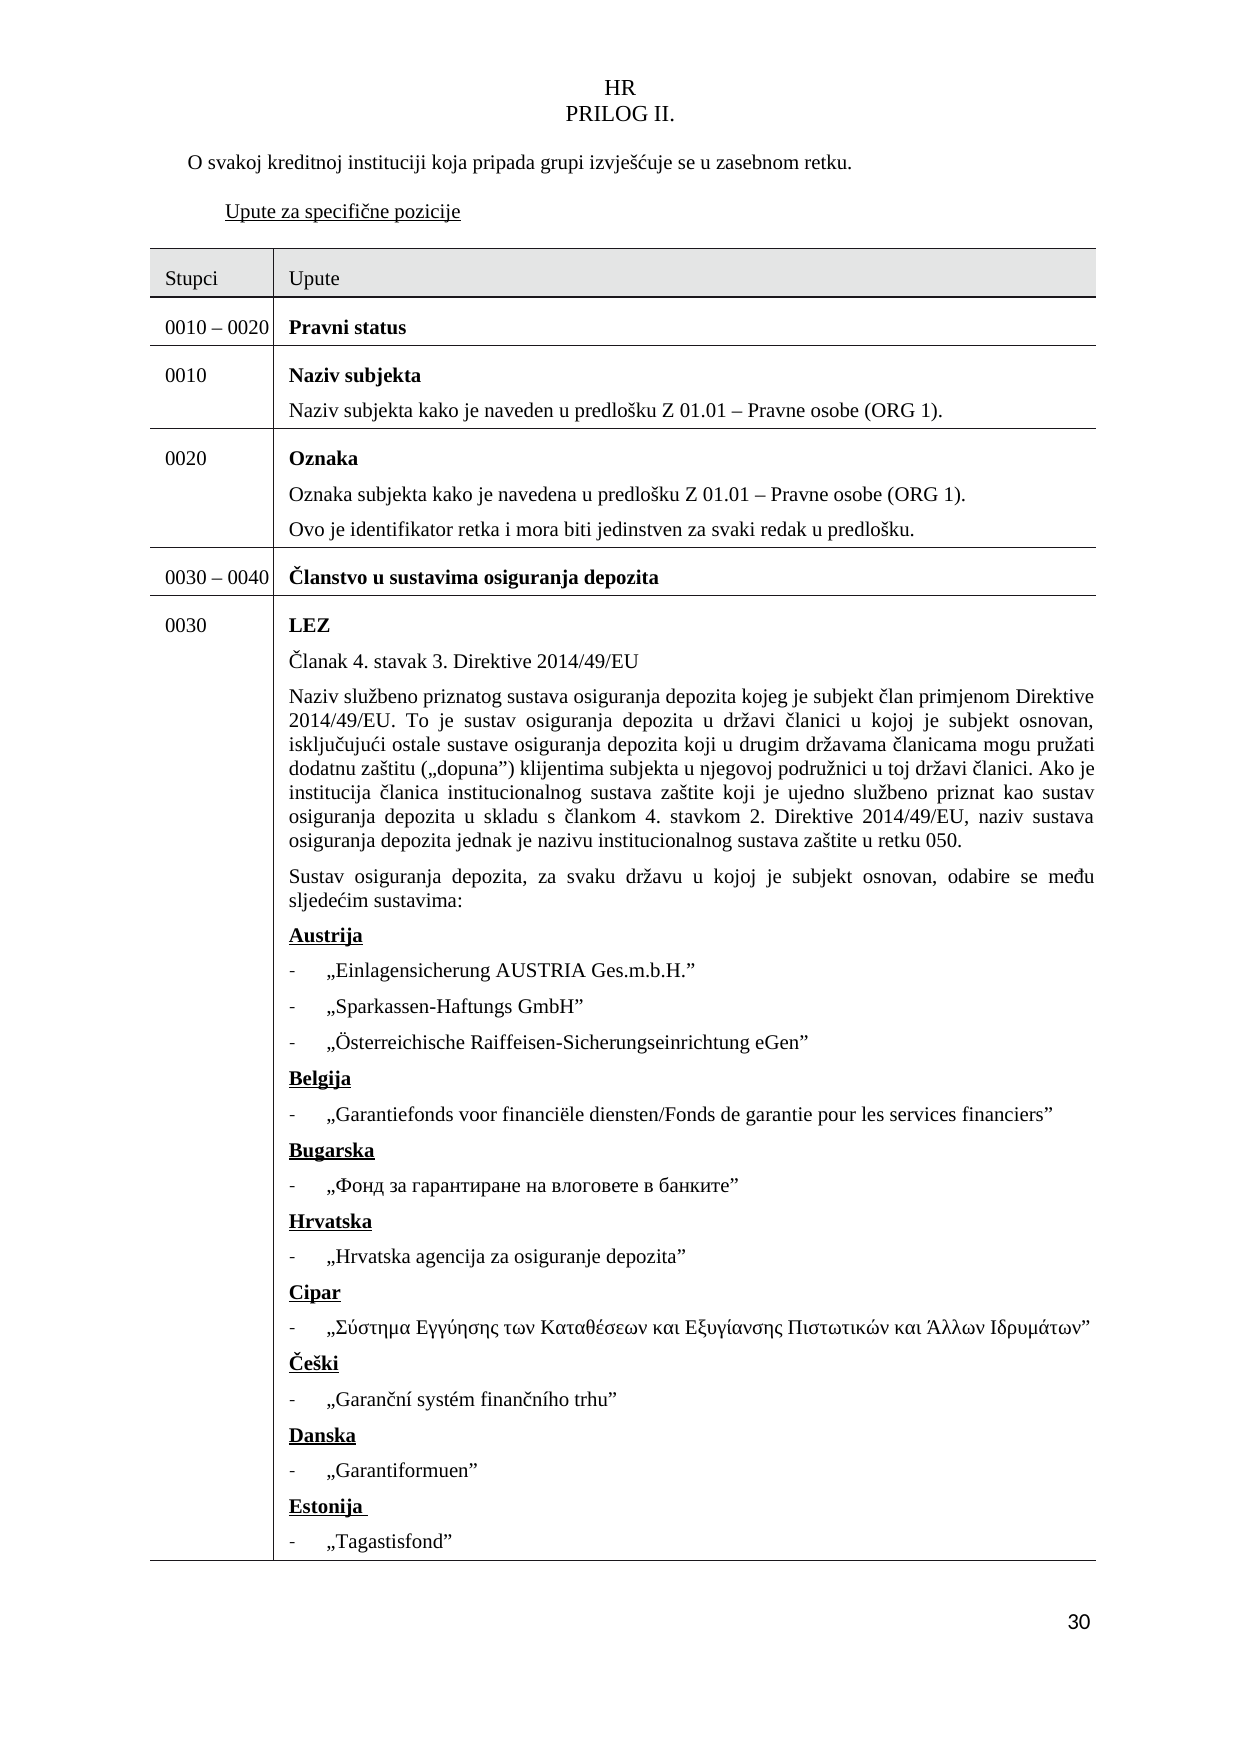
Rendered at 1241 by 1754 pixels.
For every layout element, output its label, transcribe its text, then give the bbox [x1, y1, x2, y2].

table_header Upute [274, 249, 1096, 296]
list O svakoj kreditnoj instituciji koja pripada grupi izvješćuje se u zasebnom retku. [187, 150, 1090, 174]
table_cell 0030 [150, 596, 273, 1560]
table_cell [274, 596, 1096, 1560]
table_cell 0010 [150, 346, 273, 428]
table_cell Naziv subjekta Naziv subjekta kako je naveden u predlošku Z 01.01 – Pravne osobe (ORG 1). [274, 346, 1096, 428]
table_cell Oznaka Oznaka subjekta kako je navedena u predlošku Z 01.01 – Pravne osobe (ORG 1). Ovo je identifikator retka i mora biti jedinstven za svaki redak u predlošku. [274, 429, 1096, 547]
list Upute za specifične pozicije [225, 199, 1090, 223]
table_header Stupci [150, 249, 273, 296]
table_cell Pravni status [274, 298, 1096, 344]
table_cell 0020 [150, 429, 273, 547]
table_cell 0010 – 0020 [150, 298, 273, 344]
table_cell 0030 – 0040 [150, 548, 273, 595]
table_cell Članstvo u sustavima osiguranja depozita [274, 548, 1096, 595]
